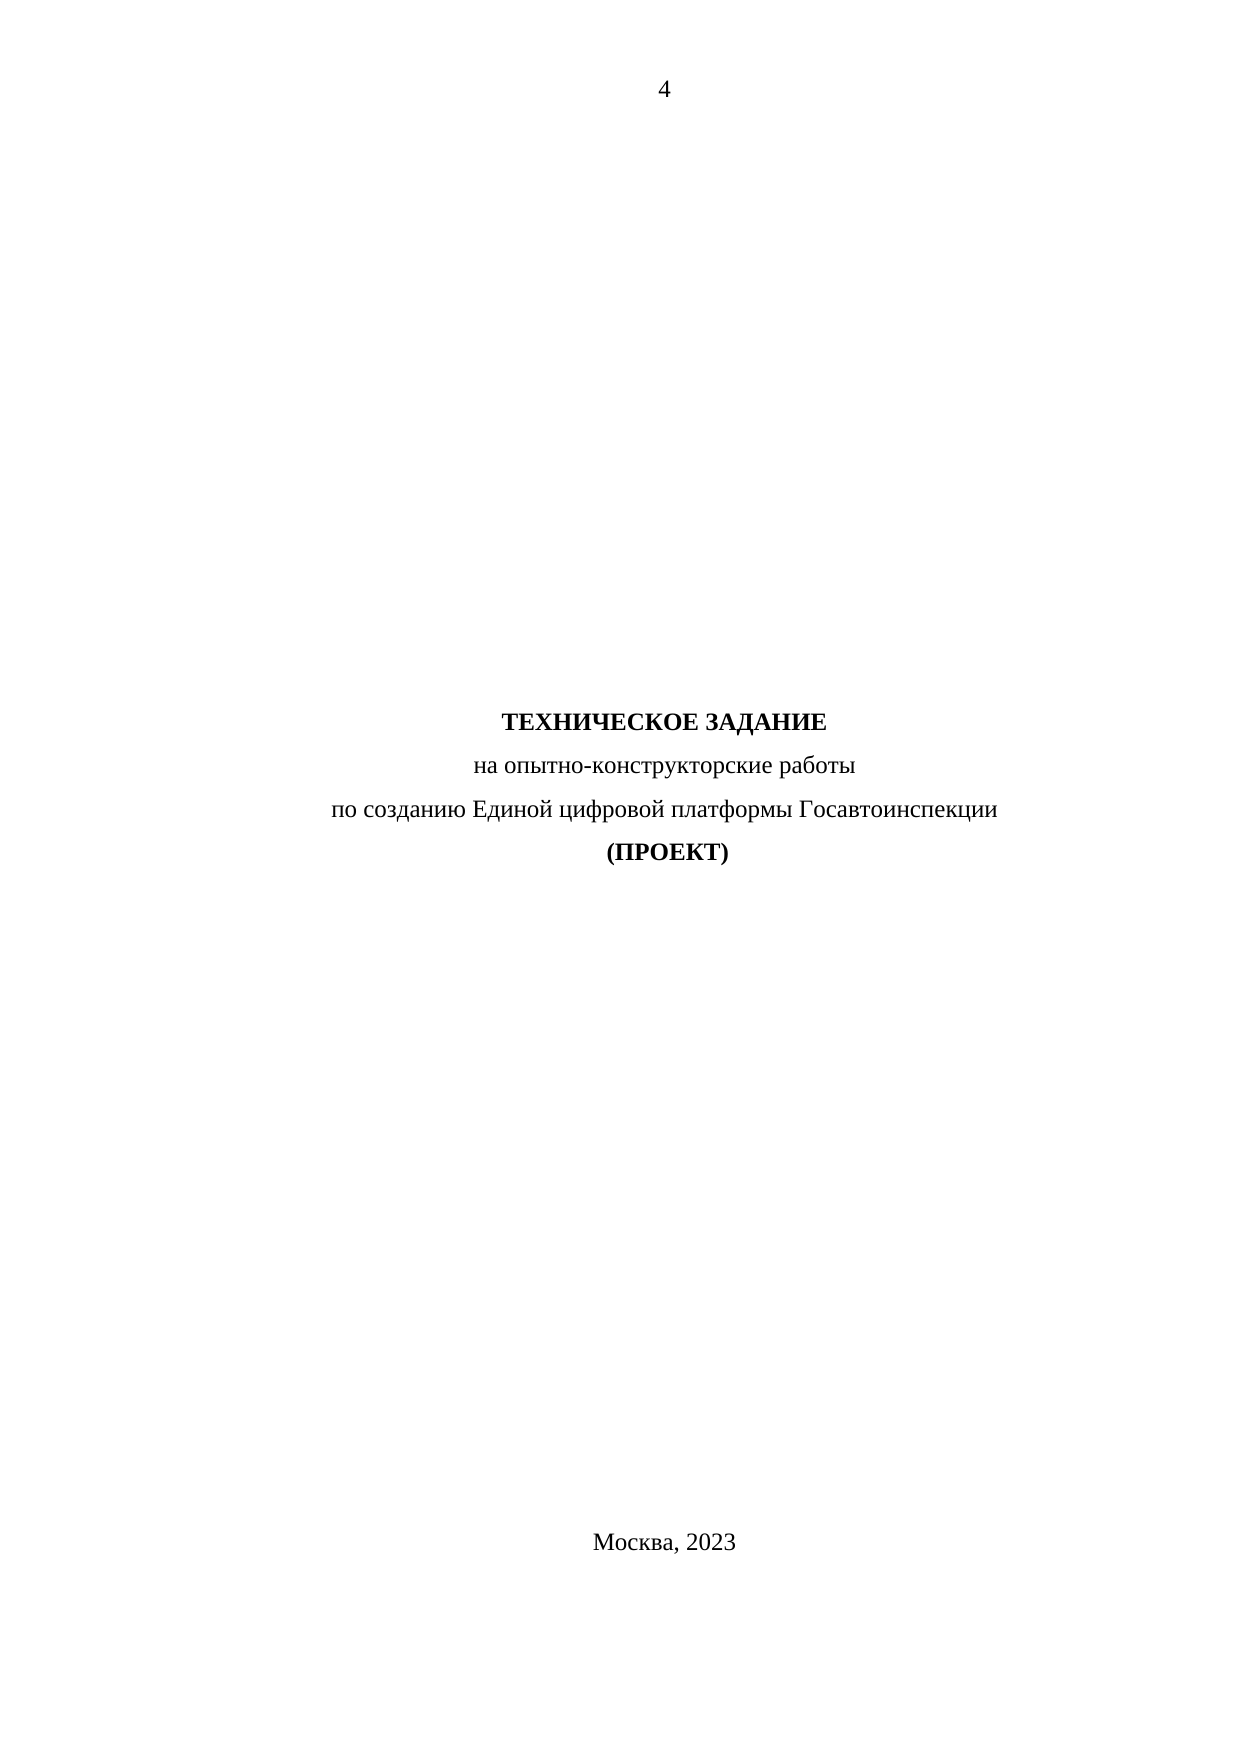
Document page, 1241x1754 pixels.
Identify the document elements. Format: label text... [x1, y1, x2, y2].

text на опытно-конструкторские работы [177, 751, 1152, 779]
text (ПРОЕКТ) [177, 837, 1152, 866]
text ТЕХНИЧЕСКОЕ ЗАДАНИЕ [177, 707, 1152, 736]
text Москва, 2023 [177, 1527, 1152, 1556]
text по созданию Единой цифровой платформы Госавтоинспекции [177, 794, 1152, 822]
